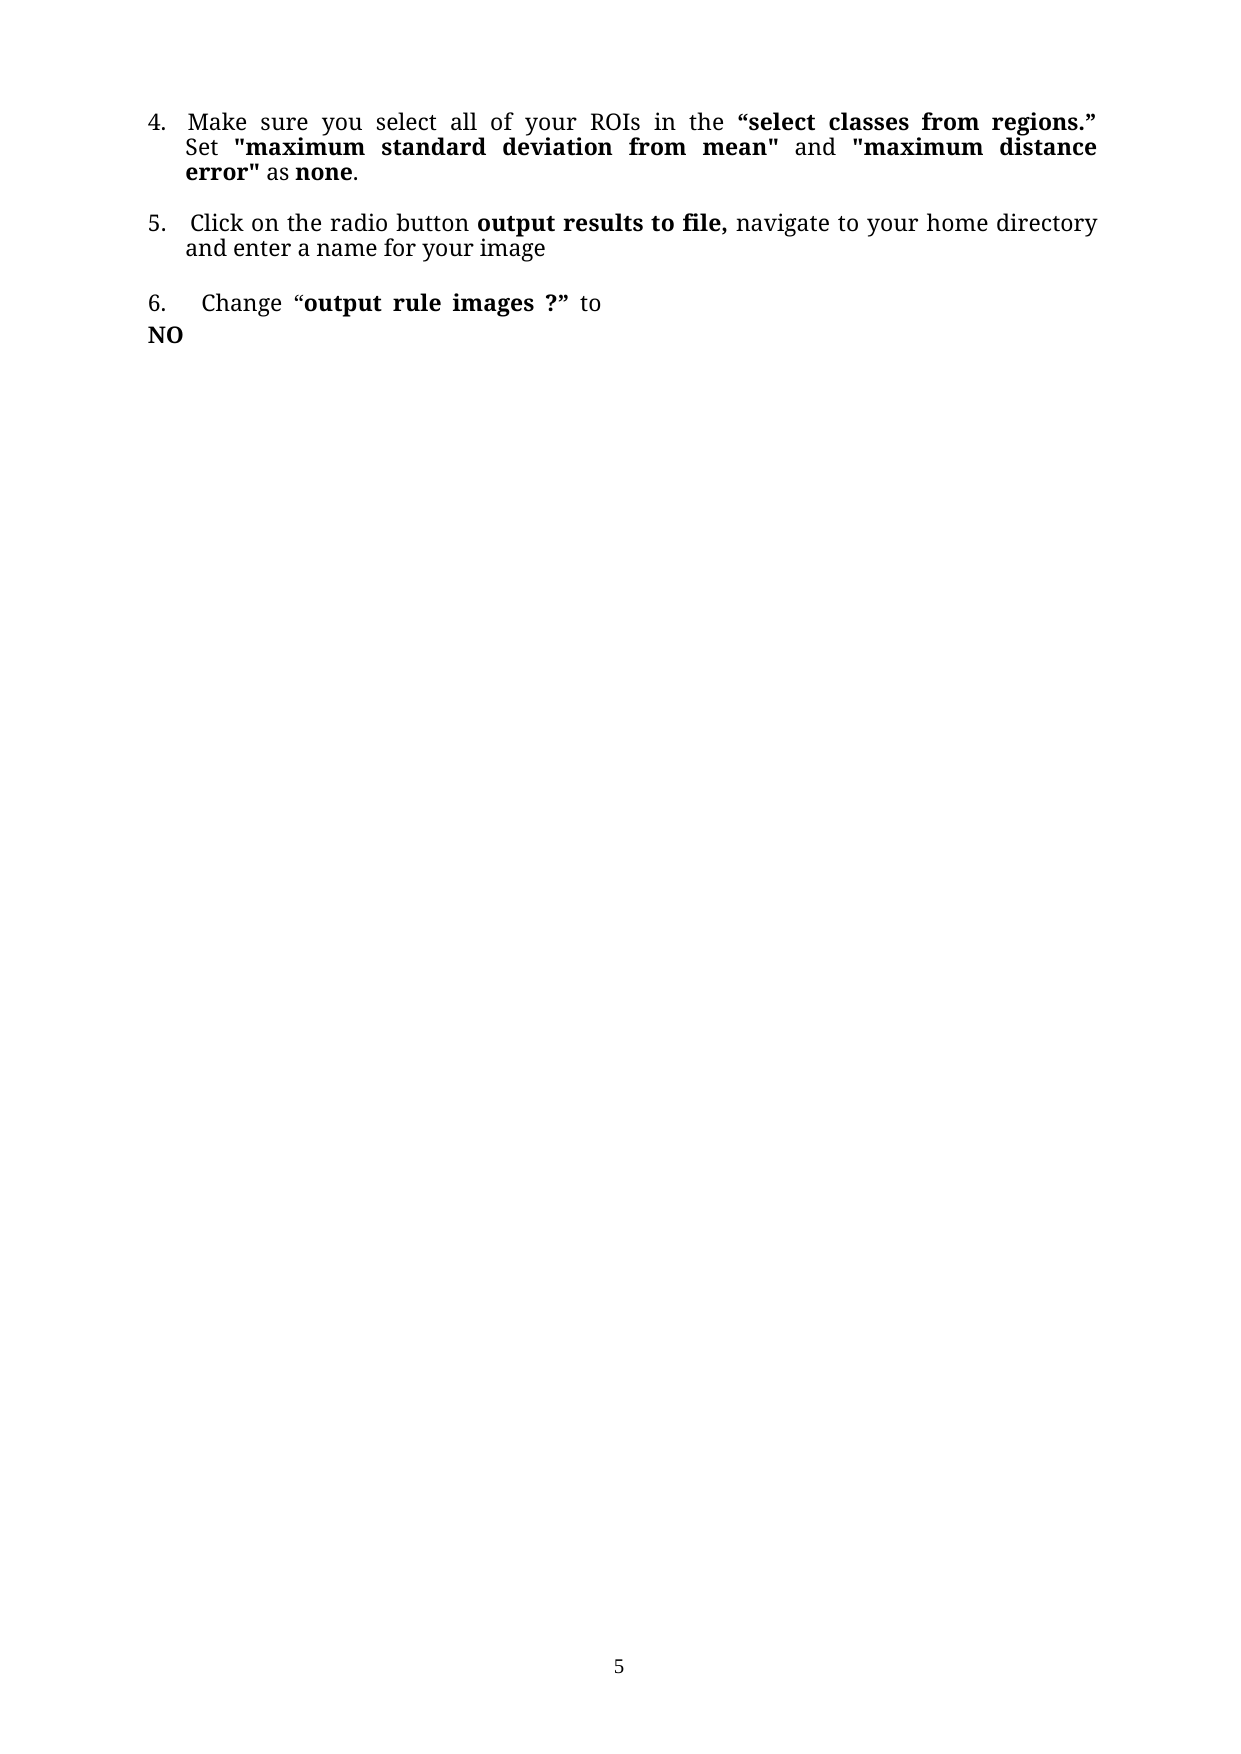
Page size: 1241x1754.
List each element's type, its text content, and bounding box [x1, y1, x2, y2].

text 6. Change “output rule images ?” to NO [148, 287, 602, 350]
text 5. Click on the radio button output results to file, navigate to your home directory and enter a name for your image [148, 212, 1097, 262]
text 4. Make sure you select all of your ROIs in the “select classes from regions.” Set "maximum standard deviation from mean" and "maximum distance error" as none. [148, 110, 1097, 185]
